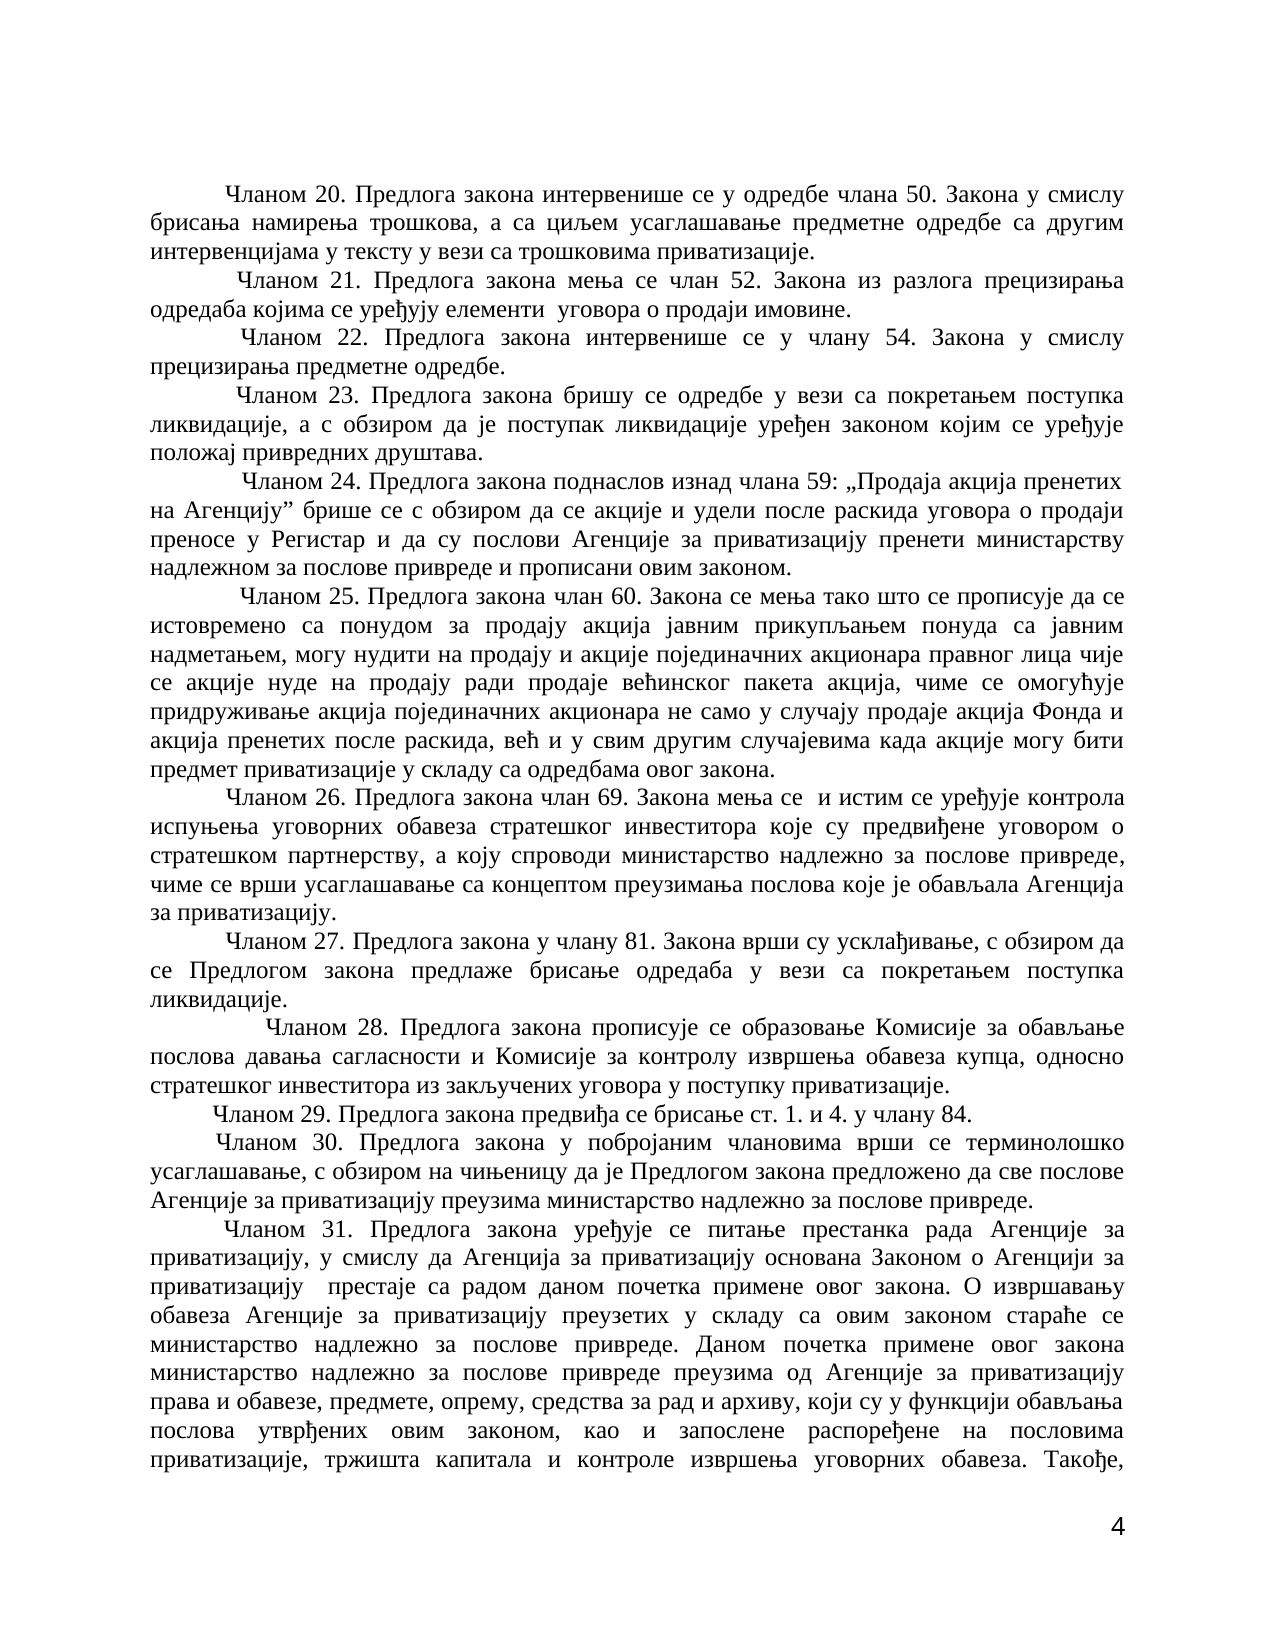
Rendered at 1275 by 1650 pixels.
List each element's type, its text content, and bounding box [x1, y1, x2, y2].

text Чланом 21. Предлога закона мења се члан 52. Закона из разлога прецизирања одредаба којима се уређују елементи уговора о продаји имовине. [150, 265, 1125, 322]
text Чланом 30. Предлога закона у побројаним члановима врши се терминолошко усаглашавање, с обзиром на чињеницу да је Предлогом закона предложено да све послове Агенције за приватизацију преузима министарство надлежно за послове привреде. [150, 1127, 1125, 1214]
text Чланом 27. Предлога закона у члану 81. Закона врши су усклађивање, с обзиром да се Предлогом закона предлаже брисање одредаба у вези са покретањем поступка ликвидације. [150, 926, 1125, 1012]
text Чланом 28. Предлога закона прописује се образовање Комисије за обављање послова давања сагласности и Комисије за контролу извршења обавеза купца, односно стратешког инвеститора из закључених уговора у поступку приватизације. [150, 1012, 1125, 1099]
text Чланом 26. Предлога закона члан 69. Закона мења се и истим се уређује контрола испуњења уговорних обавеза стратешког инвеститора које су предвиђене уговором о стратешком партнерству, а коју спроводи министарство надлежно за послове привреде, чиме се врши усаглашавање са концептом преузимања послова које је обављала Агенција за приватизацију. [150, 782, 1125, 926]
text Чланом 29. Предлога закона предвиђа се брисање ст. 1. и 4. у члану 84. [150, 1099, 1125, 1127]
text Чланом 20. Предлога закона интервенише се у одредбе члана 50. Закона у смислу брисања намирења трошкова, а са циљем усаглашавање предметне одредбе са другим интервенцијама у тексту у вези са трошковима приватизације. [150, 179, 1125, 265]
text Чланом 23. Предлога закона бришу се одредбе у вези са покретањем поступка ликвидације, а с обзиром да је поступак ликвидације уређен законом којим се уређује положај привредних друштава. [150, 380, 1125, 466]
text Чланом 25. Предлога закона члан 60. Закона се мења тако што се прописује да се истовремено са понудом за продају акција јавним прикупљањем понуда са јавним надметањем, могу нудити на продају и акције појединачних акционара правног лица чије се акције нуде на продају ради продаје већинског пакета акција, чиме се омогућује придруживање акција појединачних акционара не само у случају продаје акција Фонда и акција пренетих после раскида, већ и у свим другим случајевима када акције могу бити предмет приватизације у складу са одредбама овог закона. [150, 581, 1125, 782]
text Чланом 22. Предлога закона интервенише се у члану 54. Закона у смислу прецизирања предметне одредбе. [150, 322, 1125, 380]
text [150, 1214, 1125, 1472]
text Чланом 24. Предлога закона поднаслов изнад члана 59: „Продаја акција пренетих на Агенцију” брише се с обзиром да се акције и удели после раскида уговора о продаји преносе у Регистар и да су послови Агенције за приватизацију пренети министарству надлежном за послове привреде и прописани овим законом. [150, 466, 1125, 581]
